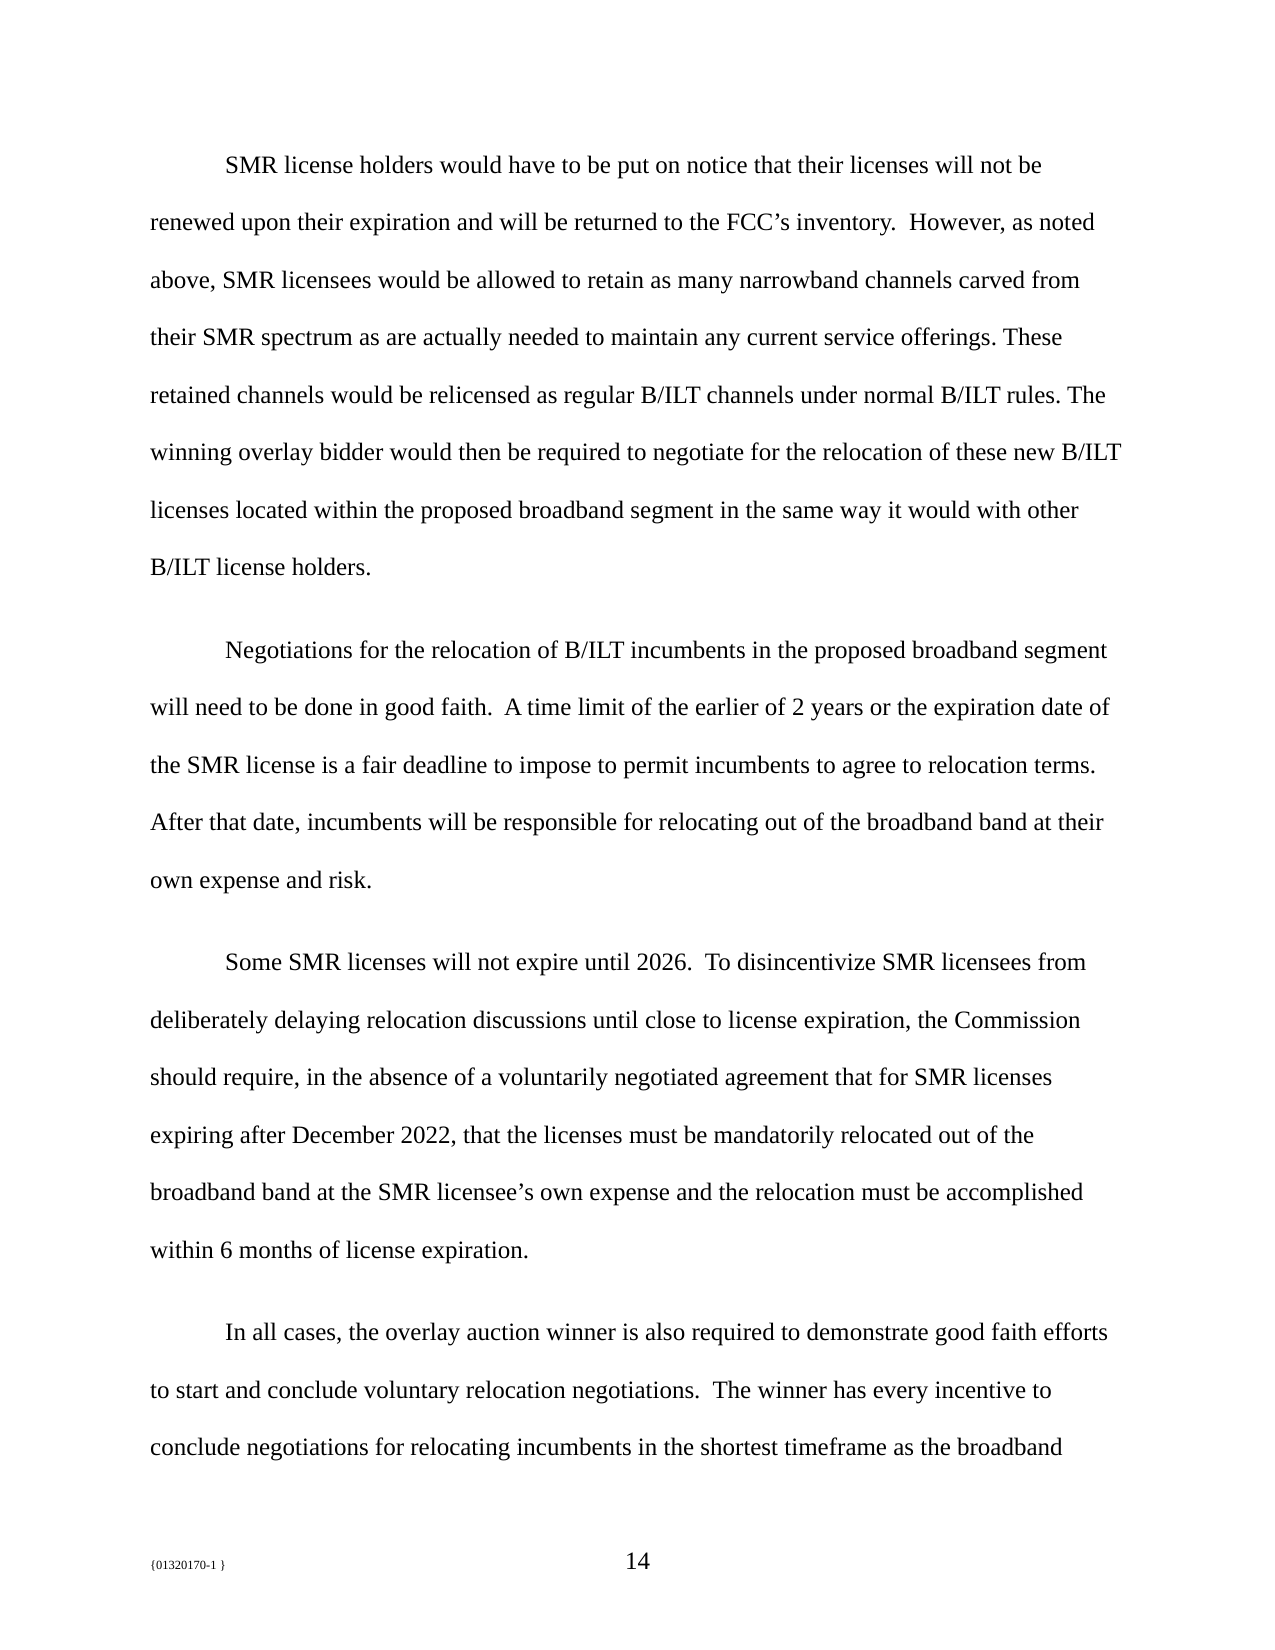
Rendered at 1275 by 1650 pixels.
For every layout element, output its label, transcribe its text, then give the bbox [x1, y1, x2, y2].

text Some SMR licenses will not expire until 2026. To disincentivize SMR licensees from deliberately delaying relocation discussions until close to license expiration, the Commission should require, in the absence of a voluntarily negotiated agreement that for SMR licenses expiring after December 2022, that the licenses must be mandatorily relocated out of the broadband band at the SMR licensee’s own expense and the relocation must be accomplished within 6 months of license expiration. [150, 947, 1125, 1264]
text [150, 1317, 1125, 1461]
text Negotiations for the relocation of B/ILT incumbents in the proposed broadband segment will need to be done in good faith. A time limit of the earlier of 2 years or the expiration date of the SMR license is a fair deadline to impose to permit incumbents to agree to relocation terms. After that date, incumbents will be responsible for relocating out of the broadband band at their own expense and risk. [150, 635, 1125, 894]
text SMR license holders would have to be put on notice that their licenses will not be renewed upon their expiration and will be returned to the FCC’s inventory. However, as noted above, SMR licensees would be allowed to retain as many narrowband channels carved from their SMR spectrum as are actually needed to maintain any current service offerings. These retained channels would be relicensed as regular B/ILT channels under normal B/ILT rules. The winning overlay bidder would then be required to negotiate for the relocation of these new B/ILT licenses located within the proposed broadband segment in the same way it would with other B/ILT license holders. [150, 150, 1125, 581]
